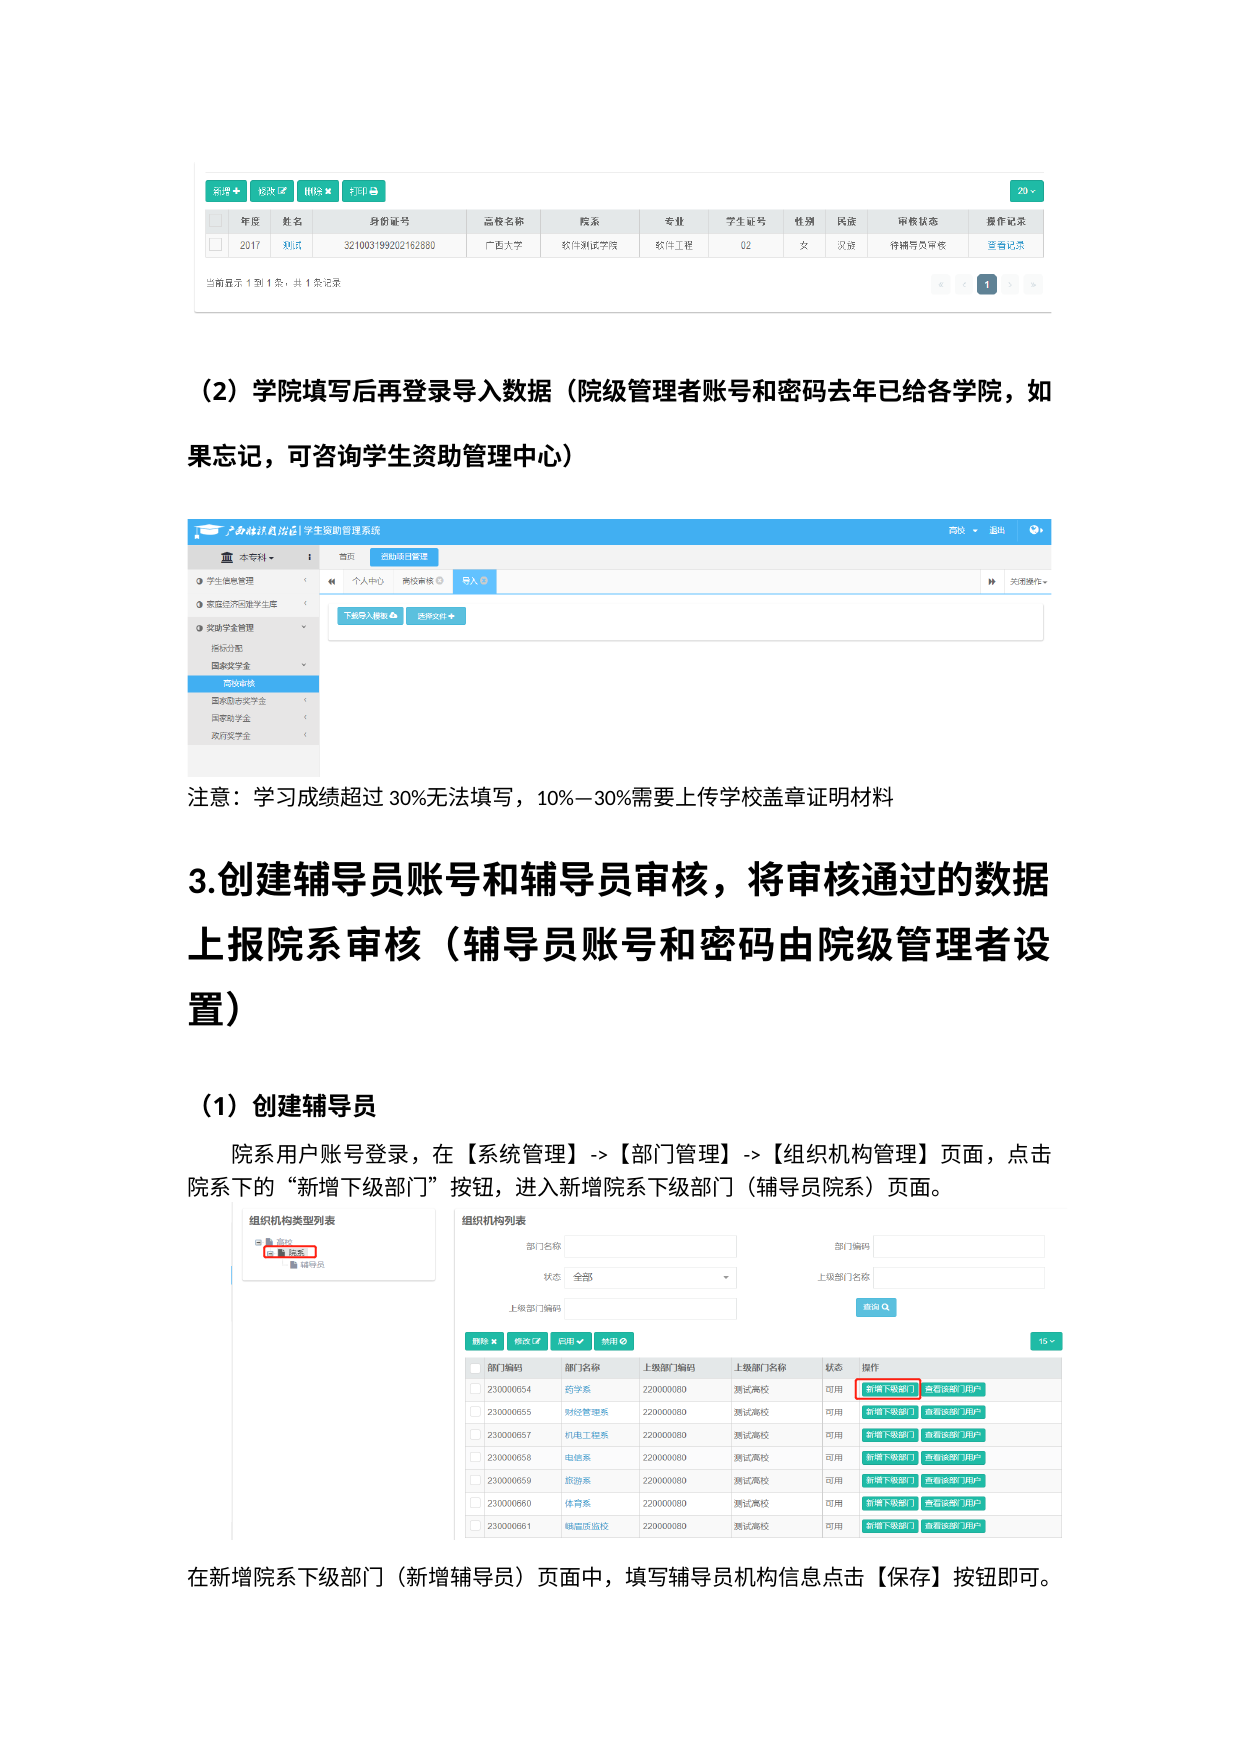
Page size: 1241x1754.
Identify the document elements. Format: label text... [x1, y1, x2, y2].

list （1）创建辅导员 [187, 1072, 1053, 1137]
picture [231, 1202, 1068, 1540]
picture [187, 162, 1052, 343]
list 注意：学习成绩超过30%无法填写，10%—30%需要上传学校盖章证明材料 [187, 779, 1053, 812]
text 在新增院系下级部门（新增辅导员）页面中，填写辅导员机构信息点击【保存】按钮即可。 [187, 1559, 1053, 1592]
list （2）学院填写后再登录导入数据（院级管理者账号和密码去年已给各学院，如果忘记，可咨询学生资助管理中心） [187, 357, 1053, 487]
picture [187, 519, 1052, 777]
list 3.创建辅导员账号和辅导员审核，将审核通过的数据上报院系审核（辅导员账号和密码由院级管理者设置） [187, 844, 1053, 1039]
list 院系用户账号登录，在【系统管理】->【部门管理】->【组织机构管理】页面，点击院系下的“新增下级部门”按钮，进入新增院系下级部门（辅导员院系）页面。 [187, 1137, 1053, 1202]
